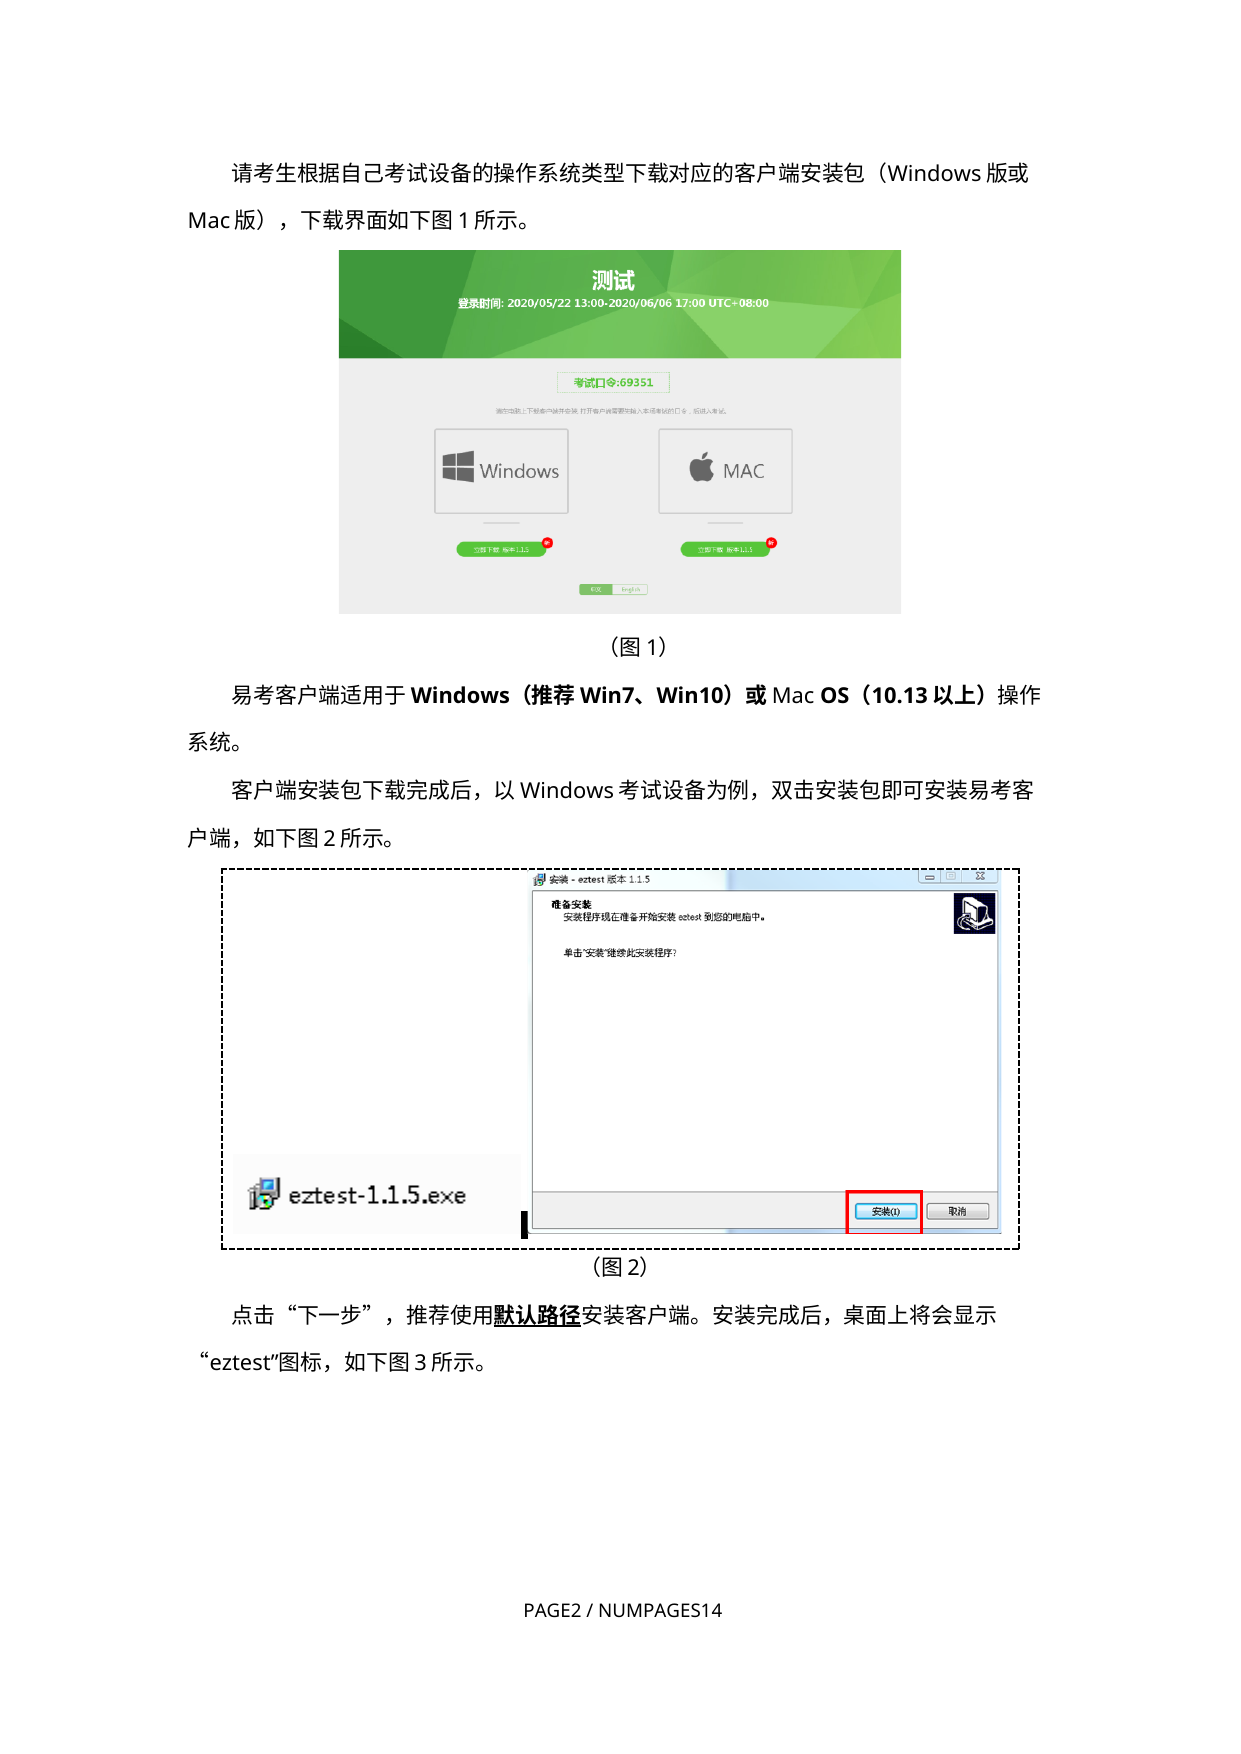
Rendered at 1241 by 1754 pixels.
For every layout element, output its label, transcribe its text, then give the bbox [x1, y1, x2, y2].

list 易考客户端适用于Windows（推荐Win7、Win10）或Mac OS（10.13以上）操作系统。 [187, 678, 1053, 757]
list （图2） [187, 1250, 1053, 1282]
list 请考生根据自己考试设备的操作系统类型下载对应的客户端安装包（Windows版或Mac版），下载界面如下图1所示。 [187, 156, 1053, 235]
picture [232, 1154, 522, 1234]
list （图1） [225, 630, 1053, 662]
list 客户端安装包下载完成后，以Windows考试设备为例，双击安装包即可安装易考客户端，如下图2所示。 [187, 773, 1053, 852]
list 点击“下一步”，推荐使用默认路径安装客户端。安装完成后，桌面上将会显示“eztest”图标，如下图3所示。 [187, 1298, 1053, 1377]
picture [338, 250, 902, 614]
picture [527, 870, 1002, 1234]
table_header [222, 868, 1018, 1248]
